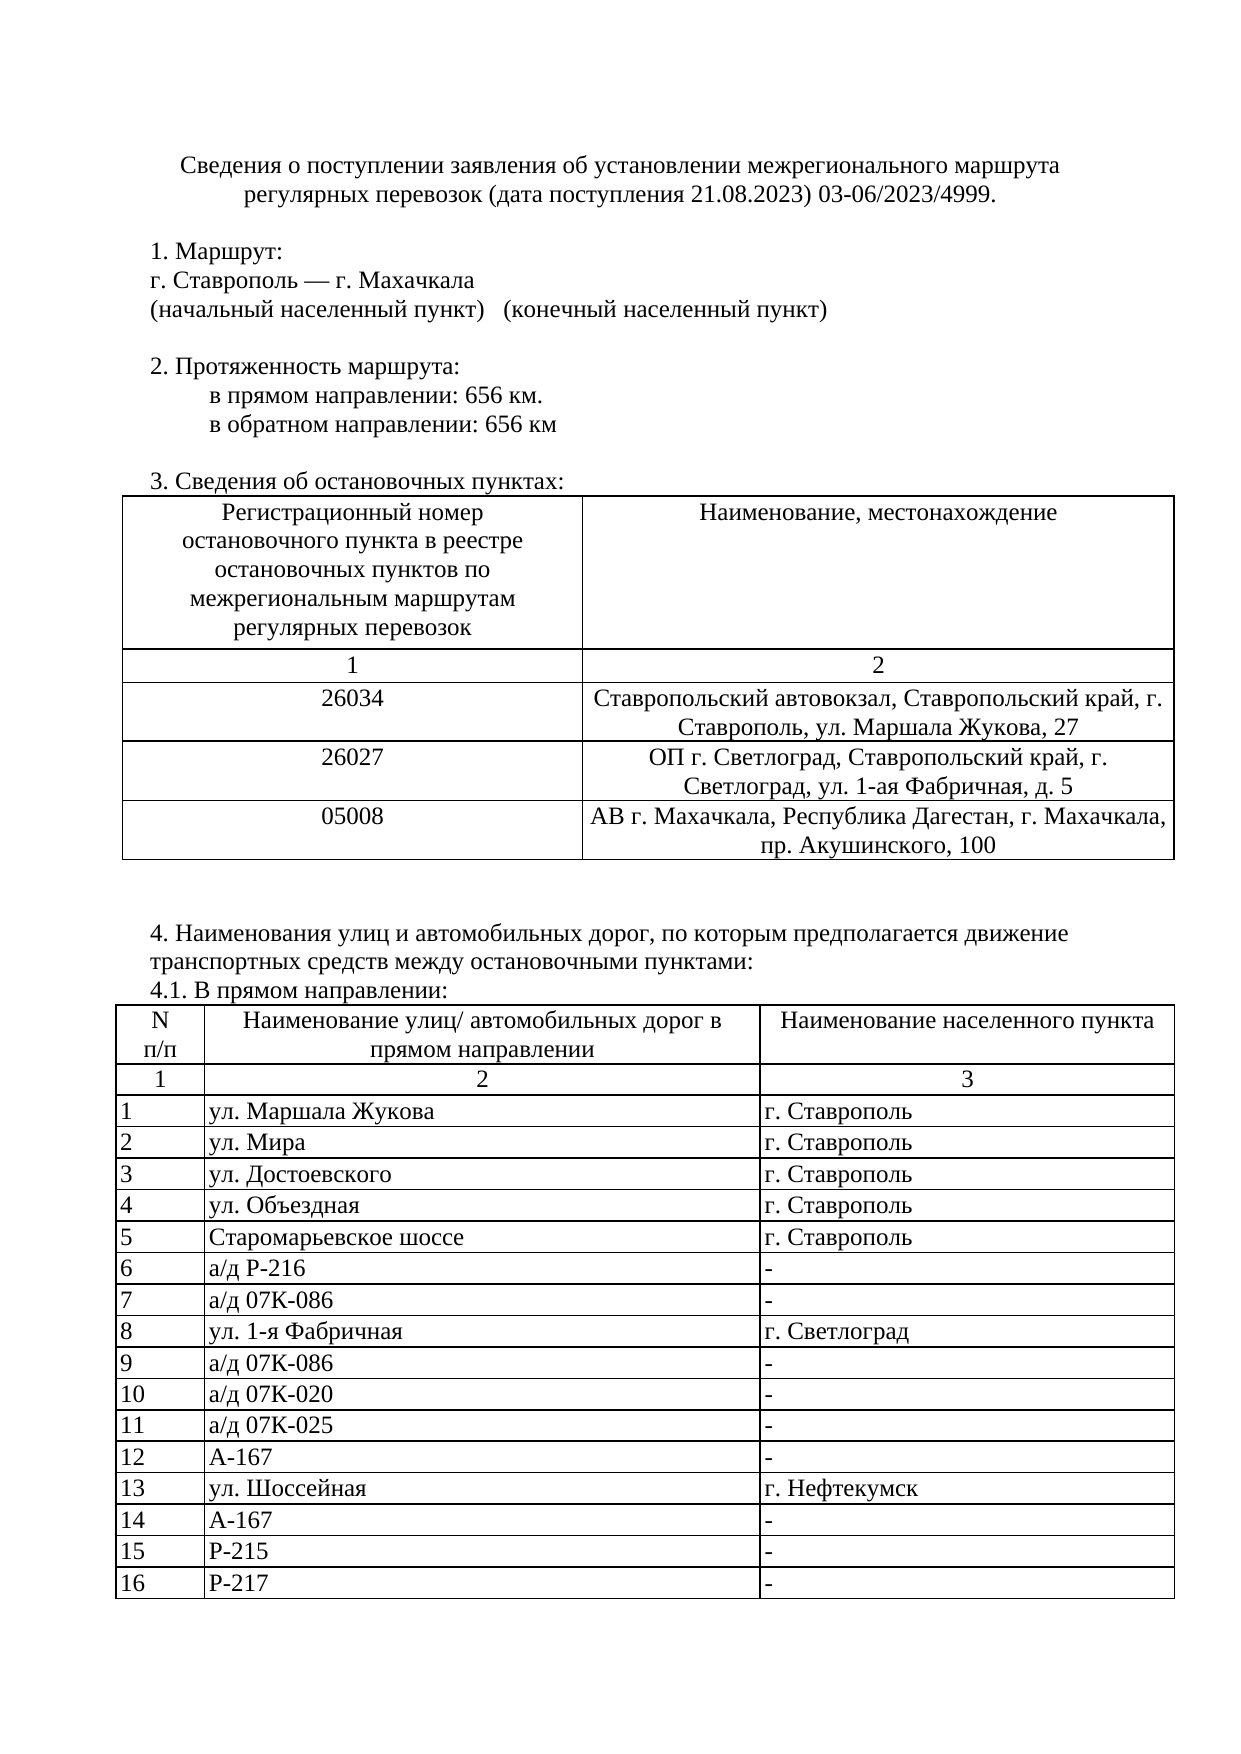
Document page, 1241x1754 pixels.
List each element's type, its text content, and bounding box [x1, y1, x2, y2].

table_cell ул. Мира [205, 1127, 759, 1157]
table_cell - [761, 1379, 1174, 1409]
table_cell 9 [117, 1348, 204, 1377]
table_cell 7 [117, 1285, 204, 1314]
table_cell 4 [117, 1190, 204, 1220]
table_cell А-167 [205, 1505, 759, 1535]
table_cell 14 [117, 1505, 204, 1535]
table_cell 11 [117, 1411, 204, 1440]
table_cell а/д 07К-086 [205, 1348, 759, 1377]
table_cell - [761, 1505, 1174, 1535]
table_cell 1 [123, 650, 582, 681]
table_cell ул. 1-я Фабричная [205, 1316, 759, 1346]
table_cell 10 [117, 1379, 204, 1409]
table_cell А-167 [205, 1442, 759, 1472]
table_cell ул. Достоевского [205, 1159, 759, 1189]
table_cell - [761, 1568, 1174, 1598]
table_cell ул. Маршала Жукова [205, 1096, 759, 1126]
text Сведения о поступлении заявления об установлении межрегионального маршрута регулярных перевозок (дата поступления 21.08.2023) 03-06/2023/4999. [150, 150, 1090, 207]
table_cell г. Нефтекумск [761, 1473, 1174, 1503]
table_cell - [761, 1253, 1174, 1283]
table_cell - [761, 1536, 1174, 1566]
table_cell 15 [117, 1536, 204, 1566]
text в прямом направлении: 656 км. [150, 380, 1090, 409]
text 1. Маршрут: [150, 236, 1090, 265]
table_cell Старомарьевское шоссе [205, 1222, 759, 1252]
table_cell г. Ставрополь [761, 1190, 1174, 1220]
table_cell 5 [117, 1222, 204, 1252]
table_cell г. Светлоград [761, 1316, 1174, 1346]
table_cell 2 [117, 1127, 204, 1157]
table_cell г. Ставрополь [761, 1159, 1174, 1189]
table_cell г. Ставрополь [761, 1127, 1174, 1157]
text в обратном направлении: 656 км [150, 409, 1090, 437]
table_cell - [761, 1348, 1174, 1377]
table_cell Р-217 [205, 1568, 759, 1598]
table_cell 2 [205, 1065, 759, 1094]
table_cell - [761, 1411, 1174, 1440]
table_cell 1 [117, 1096, 204, 1126]
table_cell 12 [117, 1442, 204, 1472]
table_cell 13 [117, 1473, 204, 1503]
table_cell АВ г. Махачкала, Республика Дагестан, г. Махачкала, пр. Акушинского, 100 [583, 801, 1173, 858]
table_cell а/д Р-216 [205, 1253, 759, 1283]
table_cell Ставропольский автовокзал, Ставропольский край, г. Ставрополь, ул. Маршала Жукова, 27 [583, 683, 1173, 740]
table_cell а/д 07К-086 [205, 1285, 759, 1314]
table_cell 16 [117, 1568, 204, 1598]
table_cell 6 [117, 1253, 204, 1283]
table_cell 26034 [123, 683, 582, 740]
table_cell ул. Объездная [205, 1190, 759, 1220]
table_header N п/п [117, 1006, 204, 1063]
table_cell ОП г. Светлоград, Ставропольский край, г. Светлоград, ул. 1-ая Фабричная, д. 5 [583, 742, 1173, 799]
table_cell 8 [117, 1316, 204, 1346]
table_cell 1 [117, 1065, 204, 1094]
table_cell 26027 [123, 742, 582, 799]
table_cell 3 [117, 1159, 204, 1189]
table_cell Р-215 [205, 1536, 759, 1566]
text 3. Сведения об остановочных пунктах: [150, 466, 1090, 495]
text 4. Наименования улиц и автомобильных дорог, по которым предполагается движение транспортных средств между остановочными пунктами: [150, 918, 1090, 975]
table_header Наименование населенного пункта [761, 1006, 1174, 1063]
table_header Наименование улиц/ автомобильных дорог в прямом направлении [205, 1006, 759, 1063]
table_header Наименование, местонахождение [583, 497, 1173, 648]
text г. Ставрополь — г. Махачкала [150, 265, 1090, 294]
table_cell 3 [761, 1065, 1174, 1094]
table_cell 2 [583, 650, 1173, 681]
table_cell ул. Шоссейная [205, 1473, 759, 1503]
table_header Регистрационный номер остановочного пункта в реестре остановочных пунктов по межрегиональным маршрутам регулярных перевозок [123, 497, 582, 648]
table_cell г. Ставрополь [761, 1222, 1174, 1252]
table_cell а/д 07К-025 [205, 1411, 759, 1440]
text 2. Протяженность маршрута: [150, 351, 1090, 380]
table_cell г. Ставрополь [761, 1096, 1174, 1126]
text (начальный населенный пункт) (конечный населенный пункт) [150, 294, 1090, 322]
table_cell а/д 07К-020 [205, 1379, 759, 1409]
table_cell - [761, 1442, 1174, 1472]
table_cell 05008 [123, 801, 582, 858]
table_cell - [761, 1285, 1174, 1314]
text 4.1. В прямом направлении: [150, 975, 1090, 1004]
